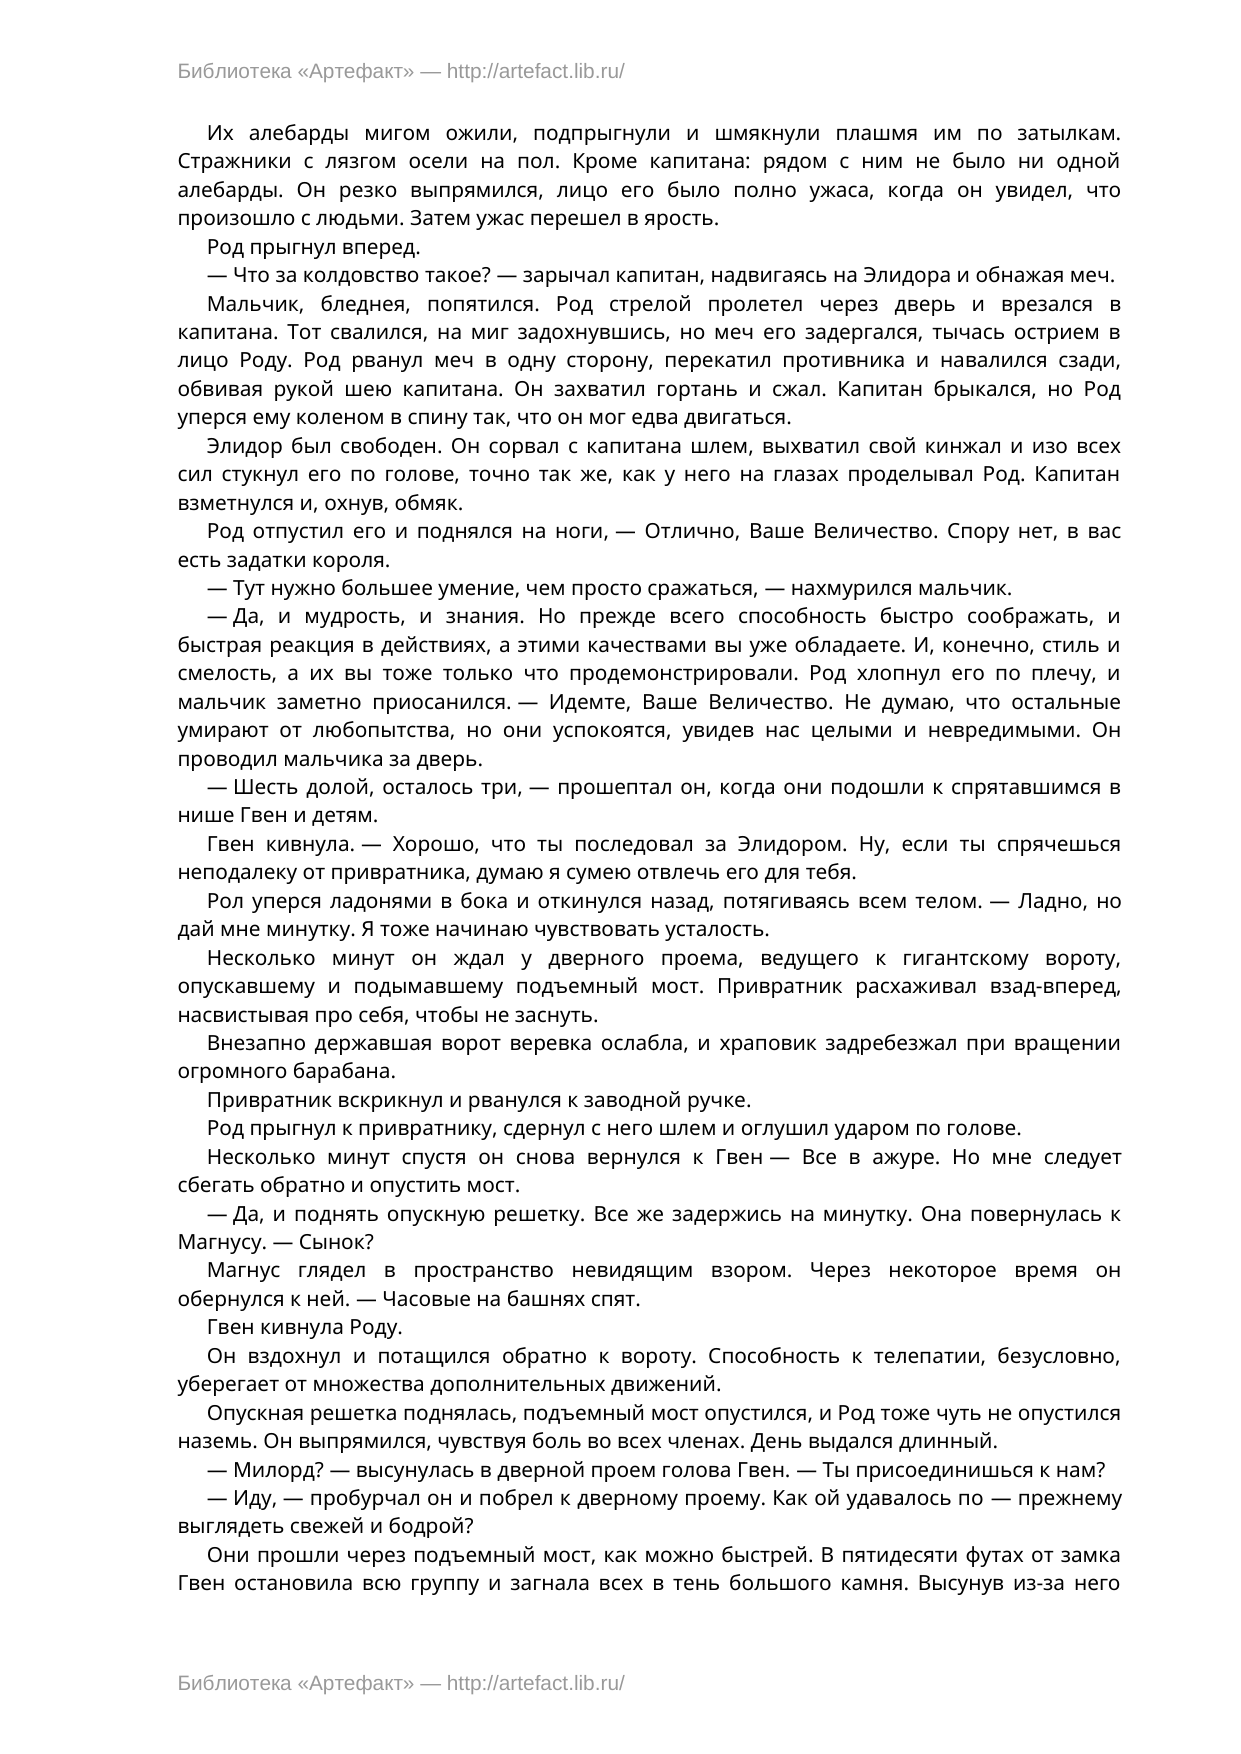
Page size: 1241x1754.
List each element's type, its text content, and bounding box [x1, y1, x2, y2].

text Привратник вскрикнул и рванулся к заводной ручке. [177, 1085, 1122, 1113]
text Род прыгнул вперед. [177, 232, 1122, 260]
text — Да, и мудрость, и знания. Но прежде всего способность быстро соображать, и быстрая реакция в действиях, а этими качествами вы уже обладаете. И, конечно, стиль и смелость, а их вы тоже только что продемонстрировали. Род хлопнул его по плечу, и мальчик заметно приосанился. — Идемте, Ваше Величество. Не думаю, что остальные умирают от любопытства, но они успокоятся, увидев нас целыми и невредимыми. Он проводил мальчика за дверь. [177, 602, 1122, 772]
text — Тут нужно большее умение, чем просто сражаться, — нахмурился мальчик. [177, 573, 1122, 602]
text — Что за колдовство такое? — зарычал капитан, надвигаясь на Элидора и обнажая меч. [177, 260, 1122, 289]
text Рол уперся ладонями в бока и откинулся назад, потягиваясь всем телом. — Ладно, но дай мне минутку. Я тоже начинаю чувствовать усталость. [177, 886, 1122, 943]
text Магнус глядел в пространство невидящим взором. Через некоторое время он обернулся к ней. — Часовые на башнях спят. [177, 1256, 1122, 1312]
text Род отпустил его и поднялся на ноги, — Отлично, Ваше Величество. Спору нет, в вас есть задатки короля. [177, 516, 1122, 573]
text — Иду, — пробурчал он и побрел к дверному проему. Как ой удавалось по — прежнему выглядеть свежей и бодрой? [177, 1483, 1122, 1540]
text Род прыгнул к привратнику, сдернул с него шлем и оглушил ударом по голове. [177, 1113, 1122, 1142]
text Их алебарды мигом ожили, подпрыгнули и шмякнули плашмя им по затылкам. Стражники с лязгом осели на пол. Кроме капитана: рядом с ним не было ни одной алебарды. Он резко выпрямился, лицо его было полно ужаса, когда он увидел, что произошло с людьми. Затем ужас перешел в ярость. [177, 118, 1122, 232]
text Он вздохнул и потащился обратно к вороту. Способность к телепатии, безусловно, уберегает от множества дополнительных движений. [177, 1341, 1122, 1398]
text Элидор был свободен. Он сорвал с капитана шлем, выхватил свой кинжал и изо всех сил стукнул его по голове, точно так же, как у него на глазах проделывал Род. Капитан взметнулся и, охнув, обмяк. [177, 431, 1122, 516]
text Гвен кивнула. — Хорошо, что ты последовал за Элидором. Ну, если ты спрячешься неподалеку от привратника, думаю я сумею отвлечь его для тебя. [177, 829, 1122, 886]
text — Да, и поднять опускную решетку. Все же задержись на минутку. Она повернулась к Магнусу. — Сынок? [177, 1199, 1122, 1256]
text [177, 1540, 1122, 1597]
text Несколько минут спустя он снова вернулся к Гвен — Все в ажуре. Но мне следует сбегать обратно и опустить мост. [177, 1142, 1122, 1199]
text Внезапно державшая ворот веревка ослабла, и храповик задребезжал при вращении огромного барабана. [177, 1028, 1122, 1085]
text Гвен кивнула Роду. [177, 1312, 1122, 1341]
text Опускная решетка поднялась, подъемный мост опустился, и Род тоже чуть не опустился наземь. Он выпрямился, чувствуя боль во всех членах. День выдался длинный. [177, 1398, 1122, 1455]
text — Милорд? — высунулась в дверной проем голова Гвен. — Ты присоединишься к нам? [177, 1455, 1122, 1483]
text Несколько минут он ждал у дверного проема, ведущего к гигантскому вороту, опускавшему и подымавшему подъемный мост. Привратник расхаживал взад-вперед, насвистывая про себя, чтобы не заснуть. [177, 943, 1122, 1028]
text — Шесть долой, осталось три, — прошептал он, когда они подошли к спрятавшимся в нише Гвен и детям. [177, 772, 1122, 829]
text Мальчик, бледнея, попятился. Род стрелой пролетел через дверь и врезался в капитана. Тот свалился, на миг задохнувшись, но меч его задергался, тычась острием в лицо Роду. Род рванул меч в одну сторону, перекатил противника и навалился сзади, обвивая рукой шею капитана. Он захватил гортань и сжал. Капитан брыкался, но Род уперся ему коленом в спину так, что он мог едва двигаться. [177, 289, 1122, 431]
